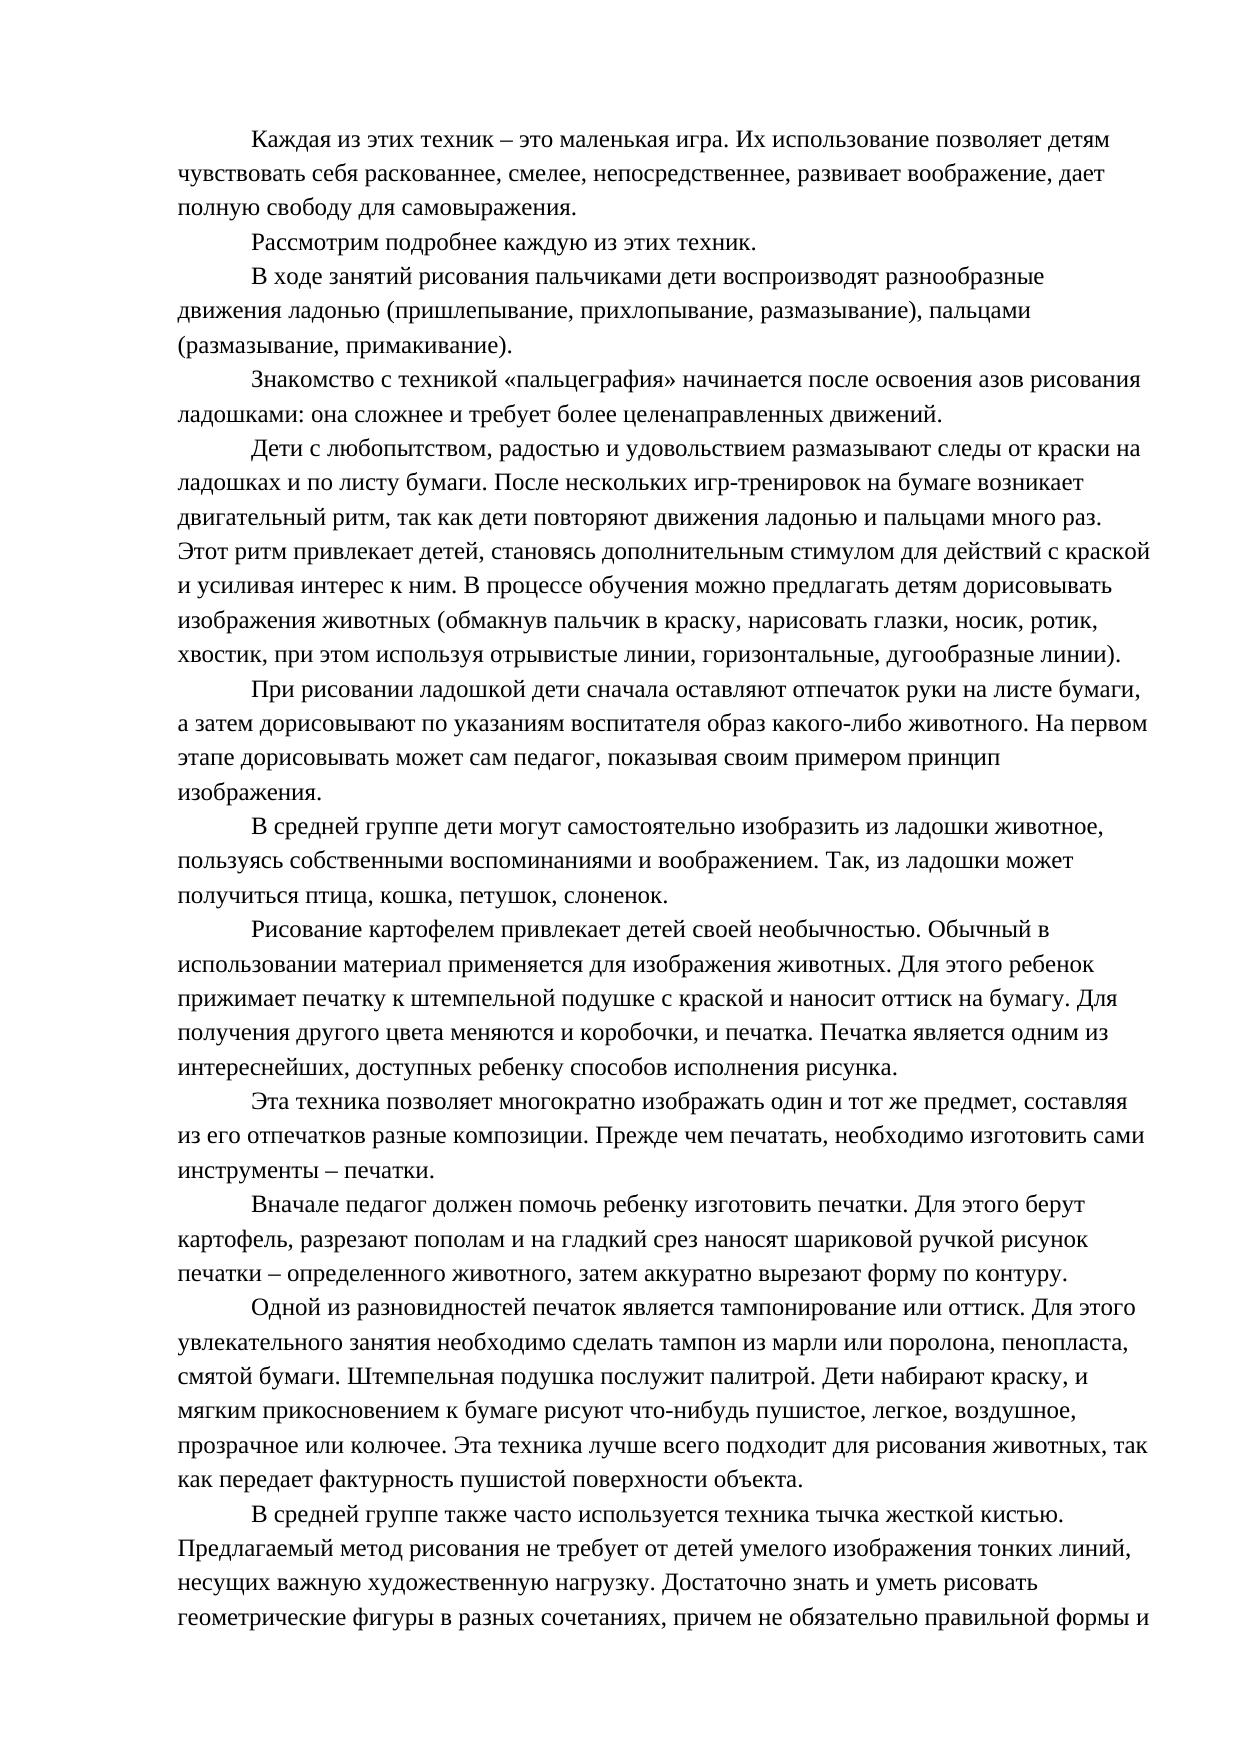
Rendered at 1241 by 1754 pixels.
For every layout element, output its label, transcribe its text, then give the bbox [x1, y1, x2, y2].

text Дети с любопытством, радостью и удовольствием размазывают следы от краски на ладошках и по листу бумаги. После нескольких игр-тренировок на бумаге возникает двигательный ритм, так как дети повторяют движения ладонью и пальцами много раз. Этот ритм привлекает детей, становясь дополнительным стимулом для действий с краской и усиливая интерес к ним. В процессе обучения можно предлагать детям дорисовывать изображения животных (обмакнув пальчик в краску, нарисовать глазки, носик, ротик, хвостик, при этом используя отрывистые линии, горизонтальные, дугообразные линии). [177, 427, 1152, 668]
text Одной из разновидностей печаток является тампонирование или оттиск. Для этого увлекательного занятия необходимо сделать тампон из марли или поролона, пенопласта, смятой бумаги. Штемпельная подушка послужит палитрой. Дети набирают краску, и мягким прикосновением к бумаге рисуют что-нибудь пушистое, легкое, воздушное, прозрачное или колючее. Эта техника лучше всего подходит для рисования животных, так как передает фактурность пушистой поверхности объекта. [177, 1287, 1152, 1493]
text В ходе занятий рисования пальчиками дети воспроизводят разнообразные движения ладонью (пришлепывание, прихлопывание, размазывание), пальцами (размазывание, примакивание). [177, 256, 1152, 359]
text Каждая из этих техник – это маленькая игра. Их использование позволяет детям чувствовать себя раскованнее, смелее, непосредственнее, развивает воображение, дает полную свободу для самовыражения. [177, 118, 1152, 221]
text При рисовании ладошкой дети сначала оставляют отпечаток руки на листе бумаги, а затем дорисовывают по указаниям воспитателя образ какого-либо животного. На первом этапе дорисовывать может сам педагог, показывая своим примером принцип изображения. [177, 668, 1152, 806]
text В средней группе дети могут самостоятельно изобразить из ладошки животное, пользуясь собственными воспоминаниями и воображением. Так, из ладошки может получиться птица, кошка, петушок, слоненок. [177, 806, 1152, 909]
text Рисование картофелем привлекает детей своей необычностью. Обычный в использовании материал применяется для изображения животных. Для этого ребенок прижимает печатку к штемпельной подушке с краской и наносит оттиск на бумагу. Для получения другого цвета меняются и коробочки, и печатка. Печатка является одним из интереснейших, доступных ребенку способов исполнения рисунка. [177, 909, 1152, 1081]
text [177, 1493, 1152, 1631]
text Вначале педагог должен помочь ребенку изготовить печатки. Для этого берут картофель, разрезают пополам и на гладкий срез наносят шариковой ручкой рисунок печатки – определенного животного, затем аккуратно вырезают форму по контуру. [177, 1184, 1152, 1287]
text Знакомство с техникой «пальцеграфия» начинается после освоения азов рисования ладошками: она сложнее и требует более целенаправленных движений. [177, 359, 1152, 427]
text Эта техника позволяет многократно изображать один и тот же предмет, составляя из его отпечатков разные композиции. Прежде чем печатать, необходимо изготовить сами инструменты – печатки. [177, 1081, 1152, 1184]
text Рассмотрим подробнее каждую из этих техник. [177, 221, 1152, 256]
